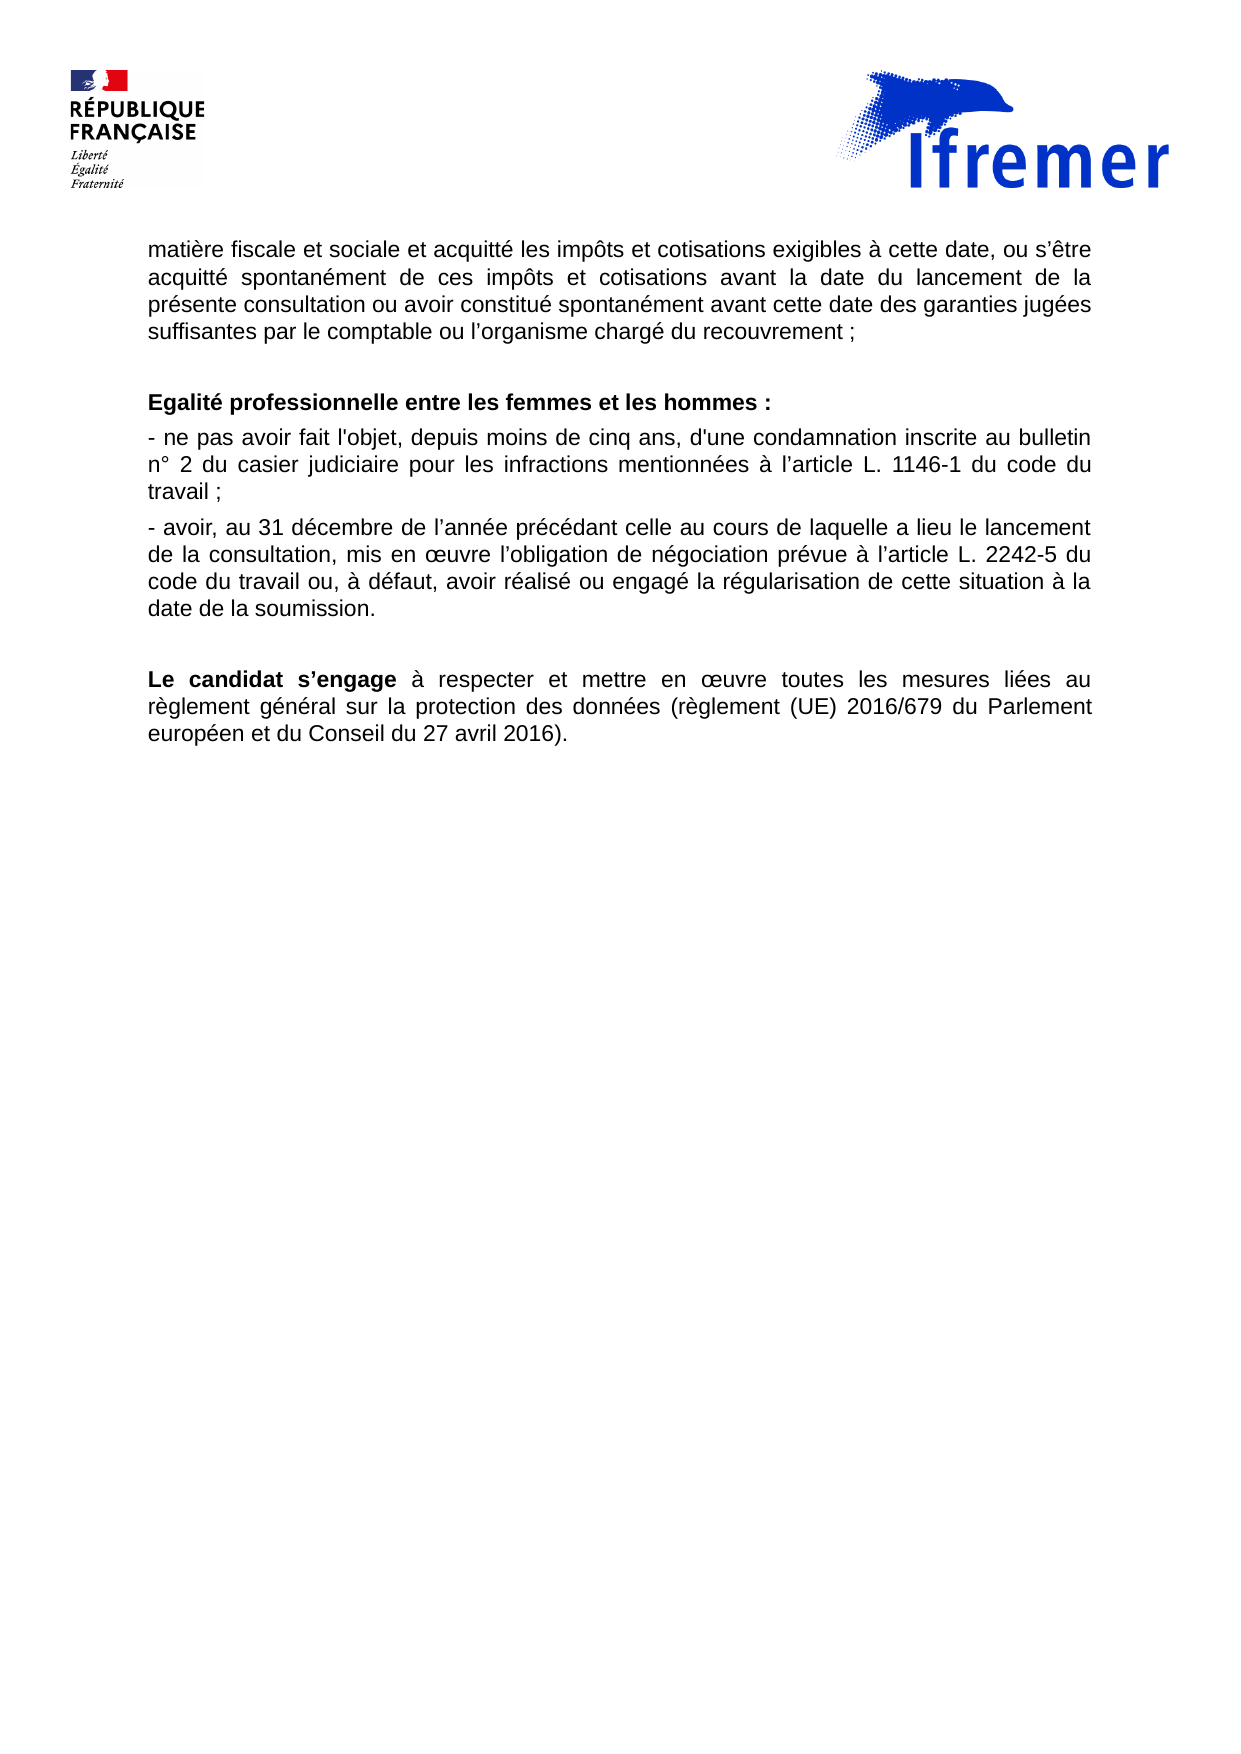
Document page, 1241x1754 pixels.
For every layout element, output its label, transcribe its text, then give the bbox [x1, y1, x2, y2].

text - avoir, au 31 décembre de l’année précédant celle au cours de laquelle a lieu le lancement de la consultation, mis en œuvre l’obligation de négociation prévue à l’article L. 2242-5 du code du travail ou, à défaut, avoir réalisé ou engagé la régularisation de cette situation à la date de la soumission. [148, 513, 1092, 622]
picture [836, 70, 1169, 188]
text Le candidat s’engage à respecter et mettre en œuvre toutes les mesures liées au règlement général sur la protection des données (règlement (UE) 2016/679 du Parlement européen et du Conseil du 27 avril 2016). [148, 665, 1092, 747]
text - ne pas avoir fait l'objet, depuis moins de cinq ans, d'une condamnation inscrite au bulletin n° 2 du casier judiciaire pour les infractions mentionnées à l’article L. 1146-1 du code du travail ; [148, 424, 1092, 505]
picture [70, 70, 205, 188]
text Egalité professionnelle entre les femmes et les hommes : [148, 388, 1092, 415]
